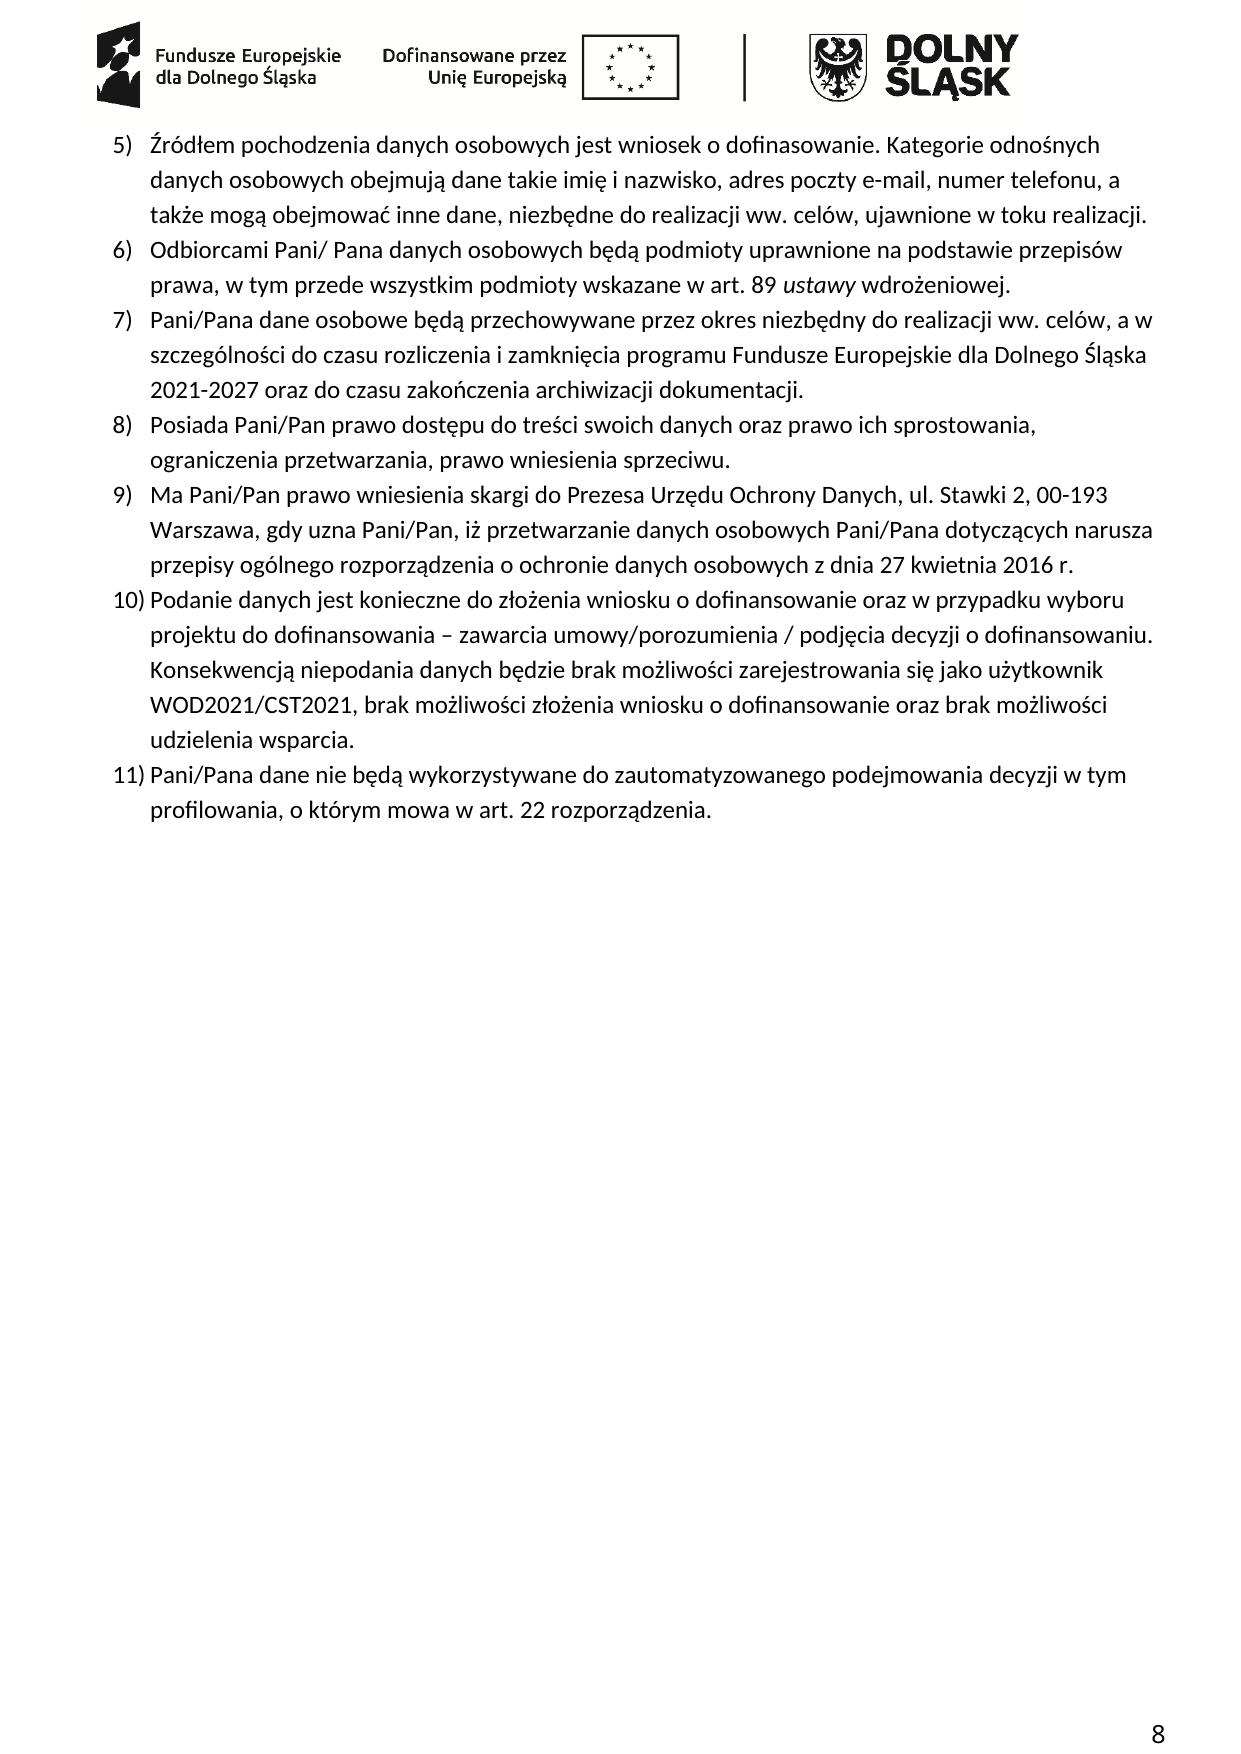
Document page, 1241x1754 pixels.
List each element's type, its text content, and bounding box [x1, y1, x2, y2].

list Ma Pani/Pan prawo wniesienia skargi do Prezesa Urzędu Ochrony Danych, ul. Stawki 2, 00-193 Warszawa, gdy uzna Pani/Pan, iż przetwarzanie danych osobowych Pani/Pana dotyczących narusza przepisy ogólnego rozporządzenia o ochronie danych osobowych z dnia 27 kwietnia 2016 r. [112, 480, 1165, 580]
list Pani/Pana dane osobowe będą przechowywane przez okres niezbędny do realizacji ww. celów, a w szczególności do czasu rozliczenia i zamknięcia programu Fundusze Europejskie dla Dolnego Śląska 2021-2027 oraz do czasu zakończenia archiwizacji dokumentacji. [112, 305, 1165, 405]
list Posiada Pani/Pan prawo dostępu do treści swoich danych oraz prawo ich sprostowania, ograniczenia przetwarzania, prawo wniesienia sprzeciwu. [112, 410, 1165, 475]
list Odbiorcami Pani/ Pana danych osobowych będą podmioty uprawnione na podstawie przepisów prawa, w tym przede wszystkim podmioty wskazane w art. 89 ustawy wdrożeniowej. [112, 235, 1165, 300]
list Podanie danych jest konieczne do złożenia wniosku o dofinansowanie oraz w przypadku wyboru projektu do dofinansowania – zawarcia umowy/porozumienia / podjęcia decyzji o dofinansowaniu. Konsekwencją niepodania danych będzie brak możliwości zarejestrowania się jako użytkownik WOD2021/CST2021, brak możliwości złożenia wniosku o dofinansowanie oraz brak możliwości udzielenia wsparcia. [112, 585, 1165, 755]
picture [75, 0, 1019, 130]
list Źródłem pochodzenia danych osobowych jest wniosek o dofinasowanie. Kategorie odnośnych danych osobowych obejmują dane takie imię i nazwisko, adres poczty e-mail, numer telefonu, a także mogą obejmować inne dane, niezbędne do realizacji ww. celów, ujawnione w toku realizacji. [112, 130, 1165, 230]
list Pani/Pana dane nie będą wykorzystywane do zautomatyzowanego podejmowania decyzji w tym profilowania, o którym mowa w art. 22 rozporządzenia. [112, 760, 1165, 825]
